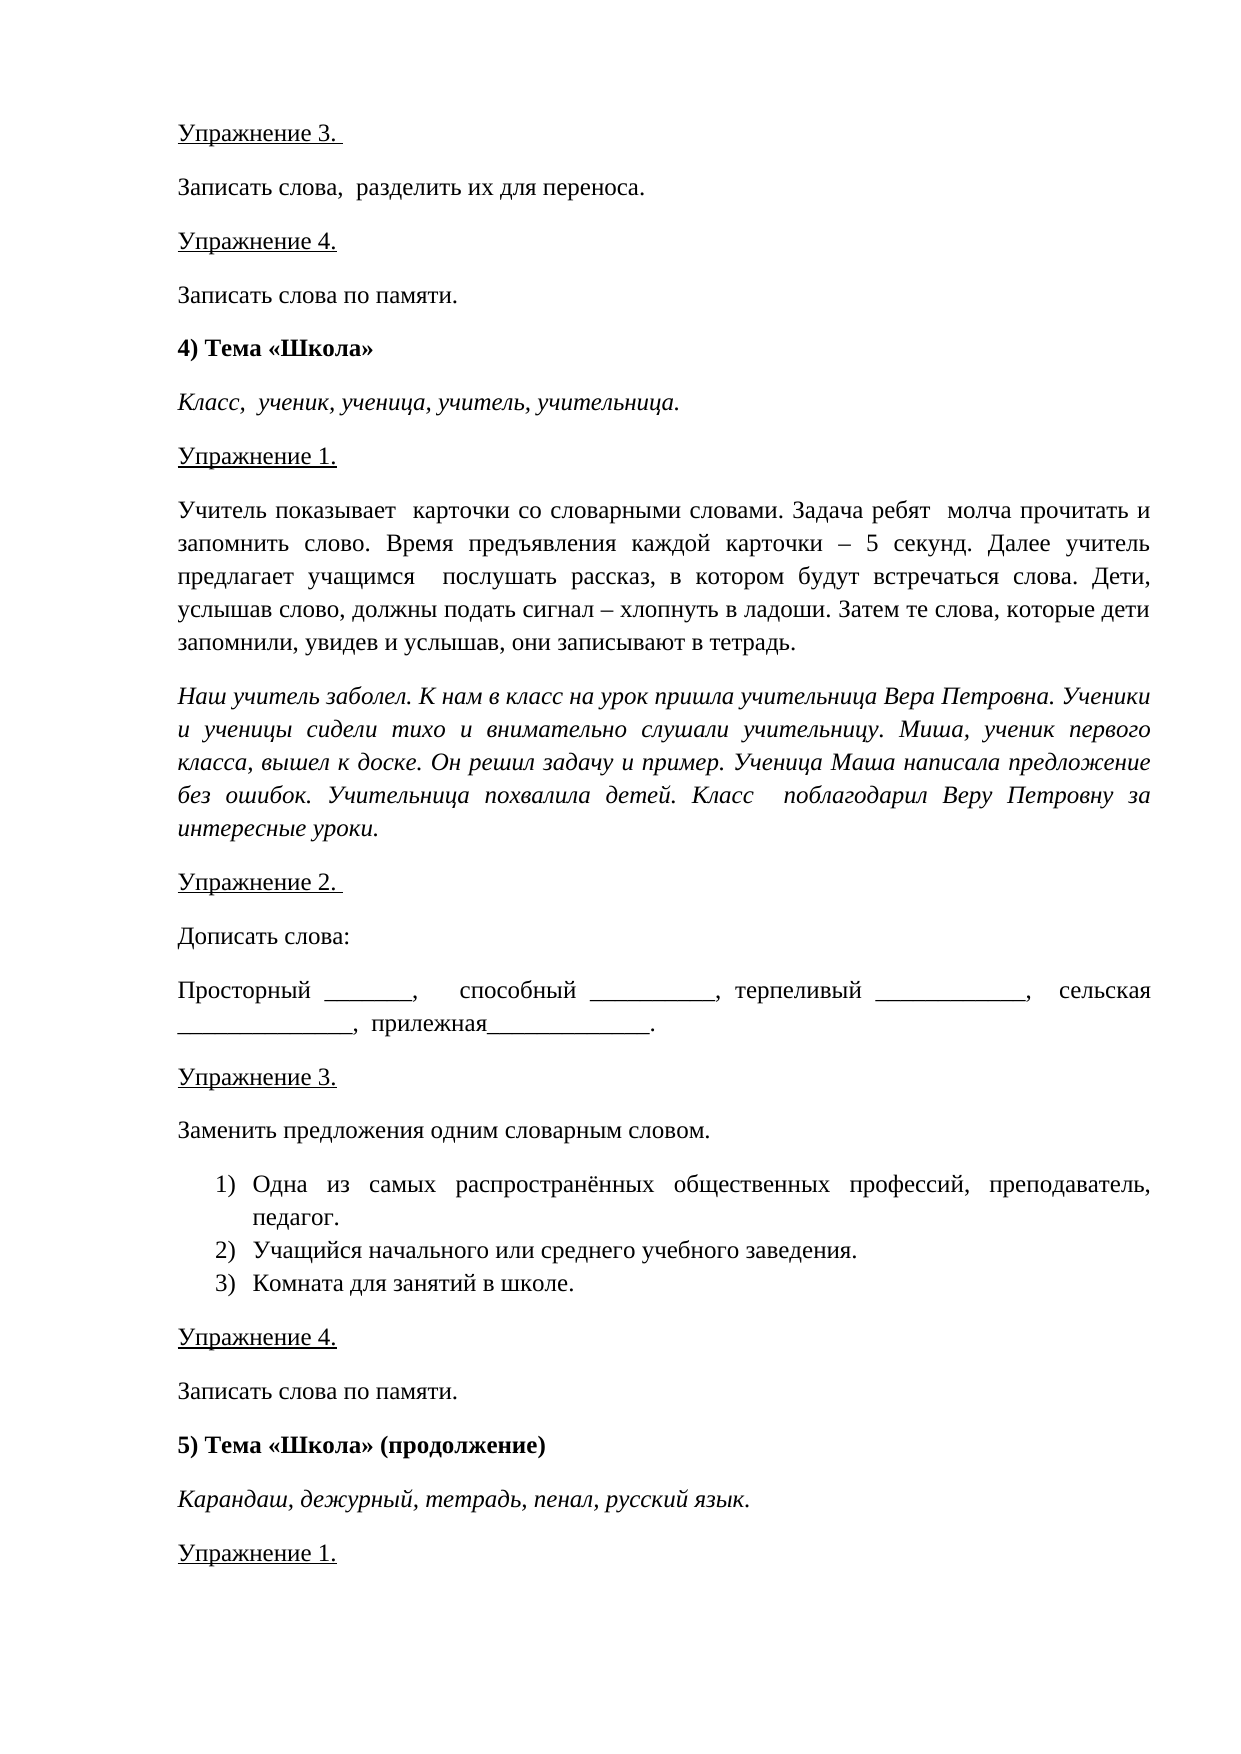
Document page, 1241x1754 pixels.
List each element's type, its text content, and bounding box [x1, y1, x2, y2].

text Заменить предложения одним словарным словом. [177, 1115, 1152, 1144]
text Записать слова, разделить их для переноса. [177, 172, 1152, 201]
list Комната для занятий в школе. [215, 1268, 1152, 1297]
text Наш учитель заболел. К нам в класс на урок пришла учительница Вера Петровна. Ученики и ученицы сидели тихо и внимательно слушали учительницу. Миша, ученик первого класса, вышел к доске. Он решил задачу и пример. Ученица Маша написала предложение без ошибок. Учительница похвалила детей. Класс поблагодарил Веру Петровну за интересные уроки. [177, 681, 1152, 842]
text Записать слова по памяти. [177, 280, 1152, 308]
text Упражнение 2. [177, 867, 1152, 896]
text 4) Тема «Школа» [177, 333, 1152, 362]
text Упражнение 1. [177, 1538, 1152, 1566]
text Дописать слова: [177, 921, 1152, 949]
text Записать слова по памяти. [177, 1376, 1152, 1405]
text Упражнение 3. [177, 1062, 1152, 1090]
list Одна из самых распространённых общественных профессий, преподаватель, педагог. [215, 1169, 1152, 1231]
text Упражнение 1. [177, 441, 1152, 470]
list Учащийся начального или среднего учебного заведения. [215, 1235, 1152, 1264]
text Упражнение 3. [177, 118, 1152, 147]
text Упражнение 4. [177, 226, 1152, 254]
text Карандаш, дежурный, тетрадь, пенал, русский язык. [177, 1484, 1152, 1512]
text Просторный _______, способный __________, терпеливый ____________, сельская ______________, прилежная_____________. [177, 975, 1152, 1036]
text 5) Тема «Школа» (продолжение) [177, 1430, 1152, 1459]
text Упражнение 4. [177, 1322, 1152, 1351]
text Класс, ученик, ученица, учитель, учительница. [177, 387, 1152, 416]
